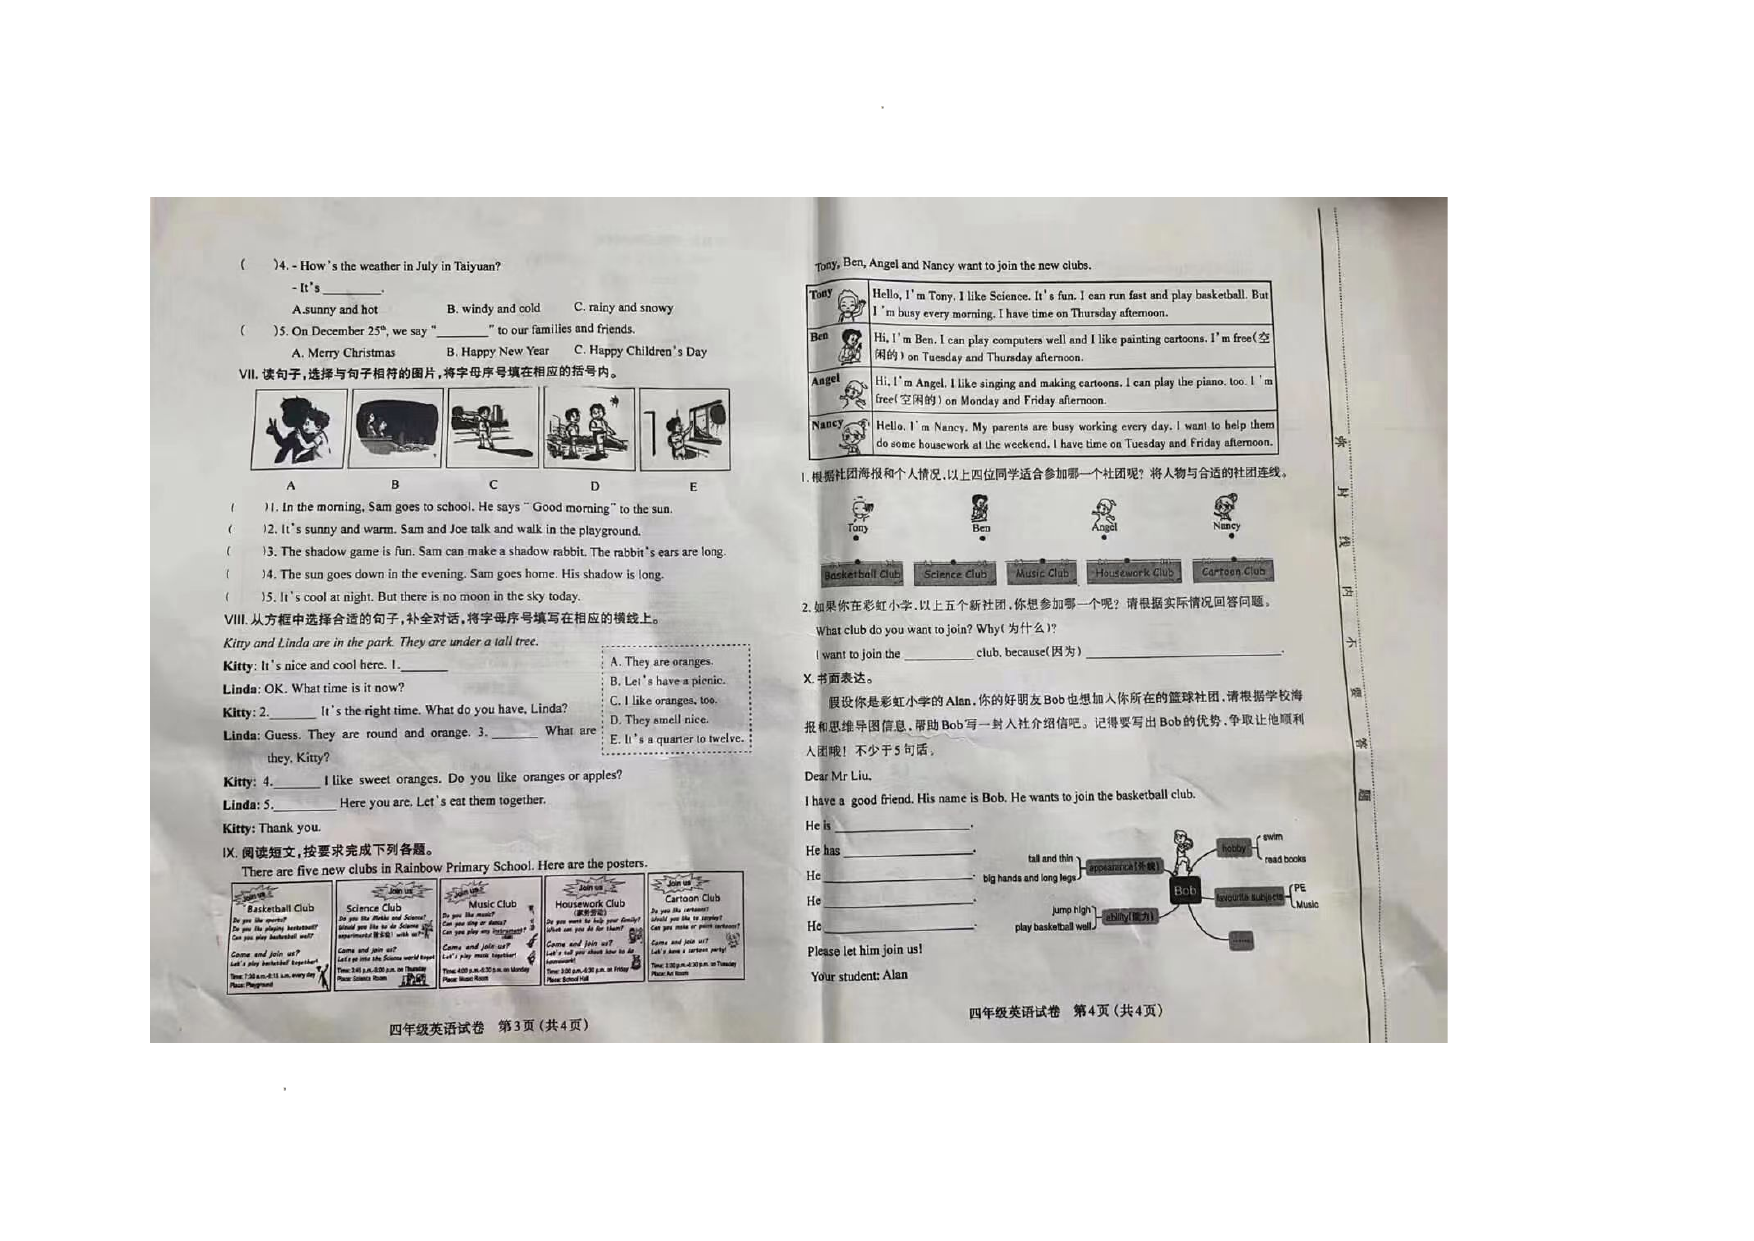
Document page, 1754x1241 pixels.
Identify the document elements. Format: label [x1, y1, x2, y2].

picture [150, 197, 1448, 1043]
